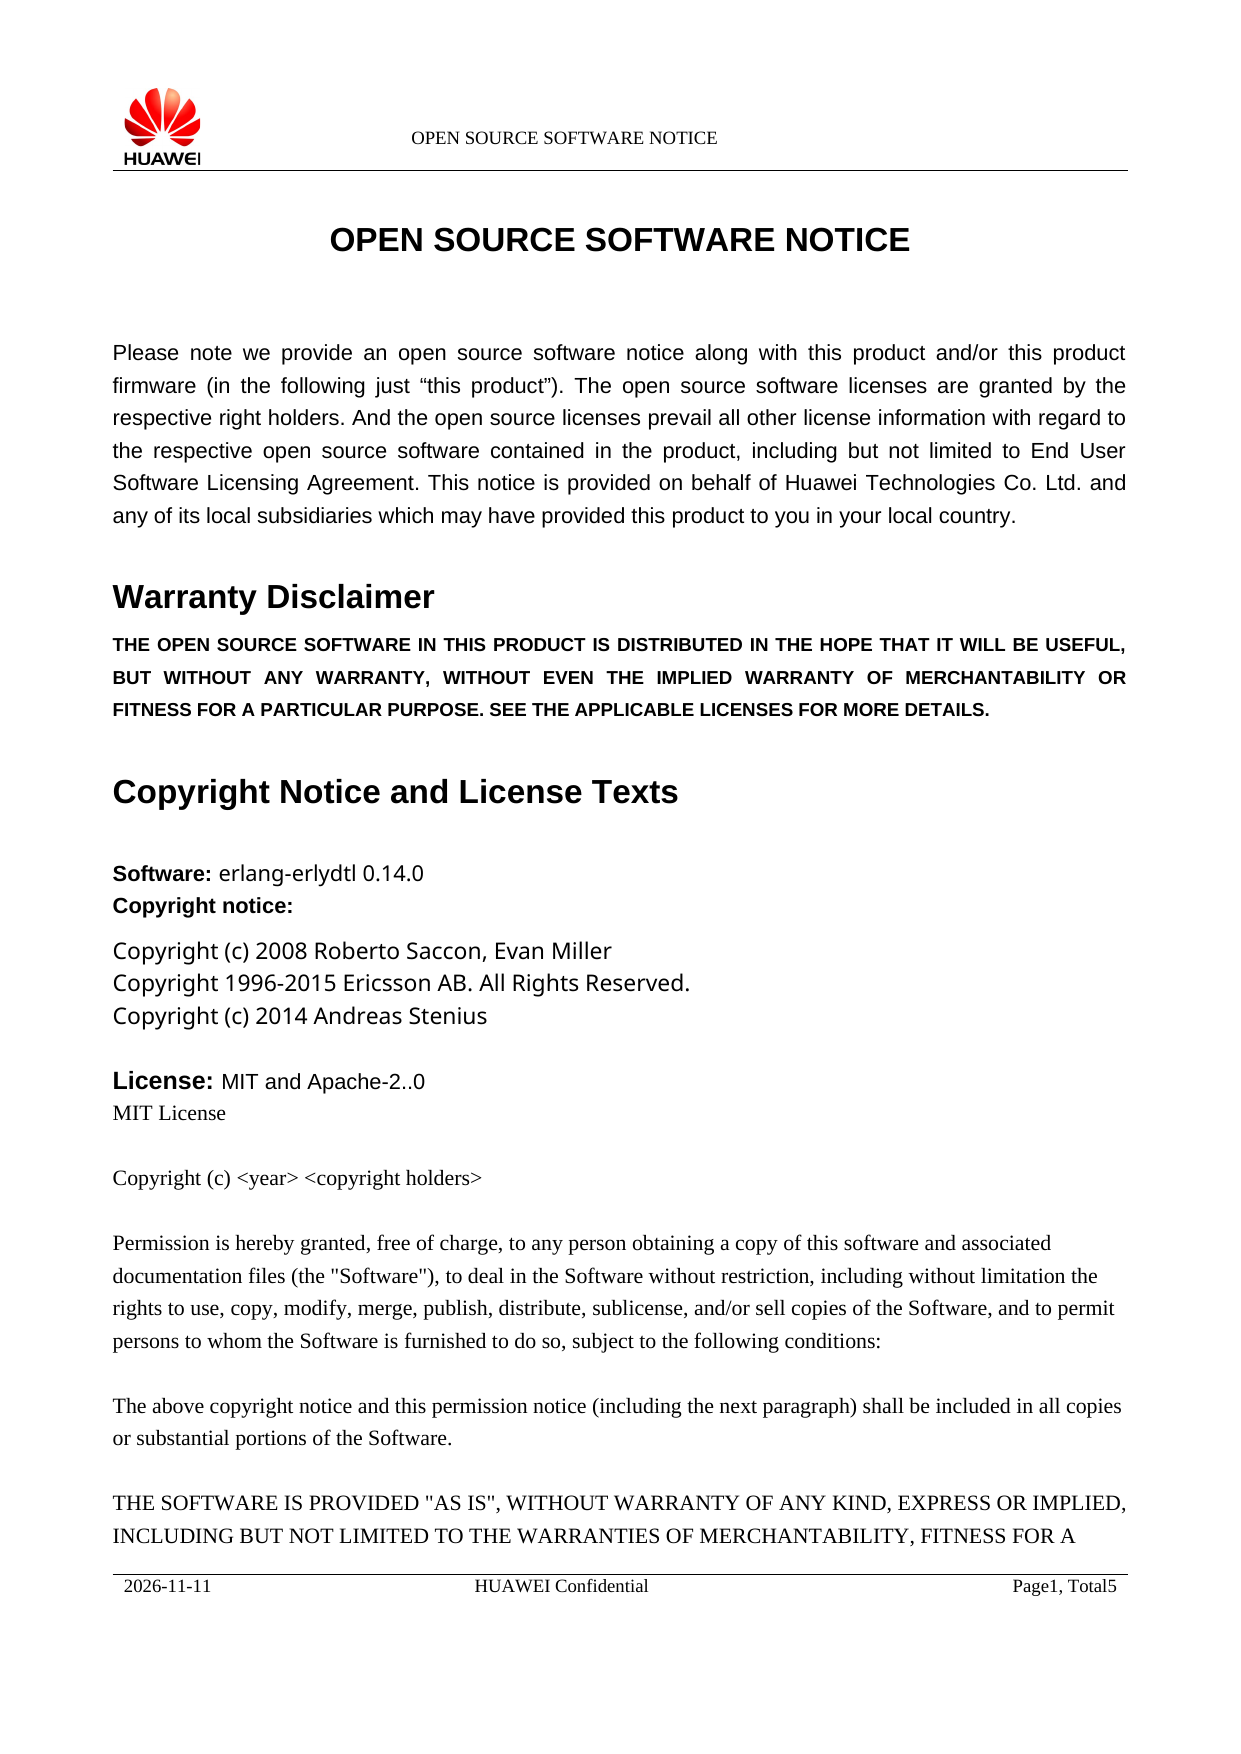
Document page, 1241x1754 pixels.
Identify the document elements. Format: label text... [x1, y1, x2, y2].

text Warranty Disclaimer [112, 564, 1128, 629]
text Copyright Notice and License Texts [112, 759, 1128, 824]
text OPEN SOURCE SOFTWARE NOTICE [112, 206, 1128, 271]
text Copyright (c) 2008 Roberto Saccon, Evan Miller Copyright 1996-2015 Ericsson AB. All Rights Reserved. Copyright (c) 2014 Andreas Stenius [112, 934, 1128, 1064]
text Copyright notice: [112, 889, 1128, 921]
title Software: erlang-erlydtl 0.14.0 [112, 856, 1128, 889]
text License: MIT and Apache-2..0 [112, 1064, 1128, 1096]
text Please note we provide an open source software notice along with this product and/or this product firmware (in the following just “this product”). The open source software licenses are granted by the respective right holders. And the open source licenses prevail all other license information with regard to the respective open source software contained in the product, including but not limited to End User Software Licensing Agreement. This notice is provided on behalf of Huawei Technologies Co. Ltd. and any of its local subsidiaries which may have provided this product to you in your local country. [112, 336, 1128, 531]
picture [124, 88, 201, 165]
text The open source software in this product is distributed in the hope that it will be useful, but WITHOUT ANY WARRANTY, without even the implied warranty of MERCHANTABILITY or FITNESS FOR A PARTICULAR PURPOSE. See the applicable licenses for more details. [112, 629, 1128, 726]
